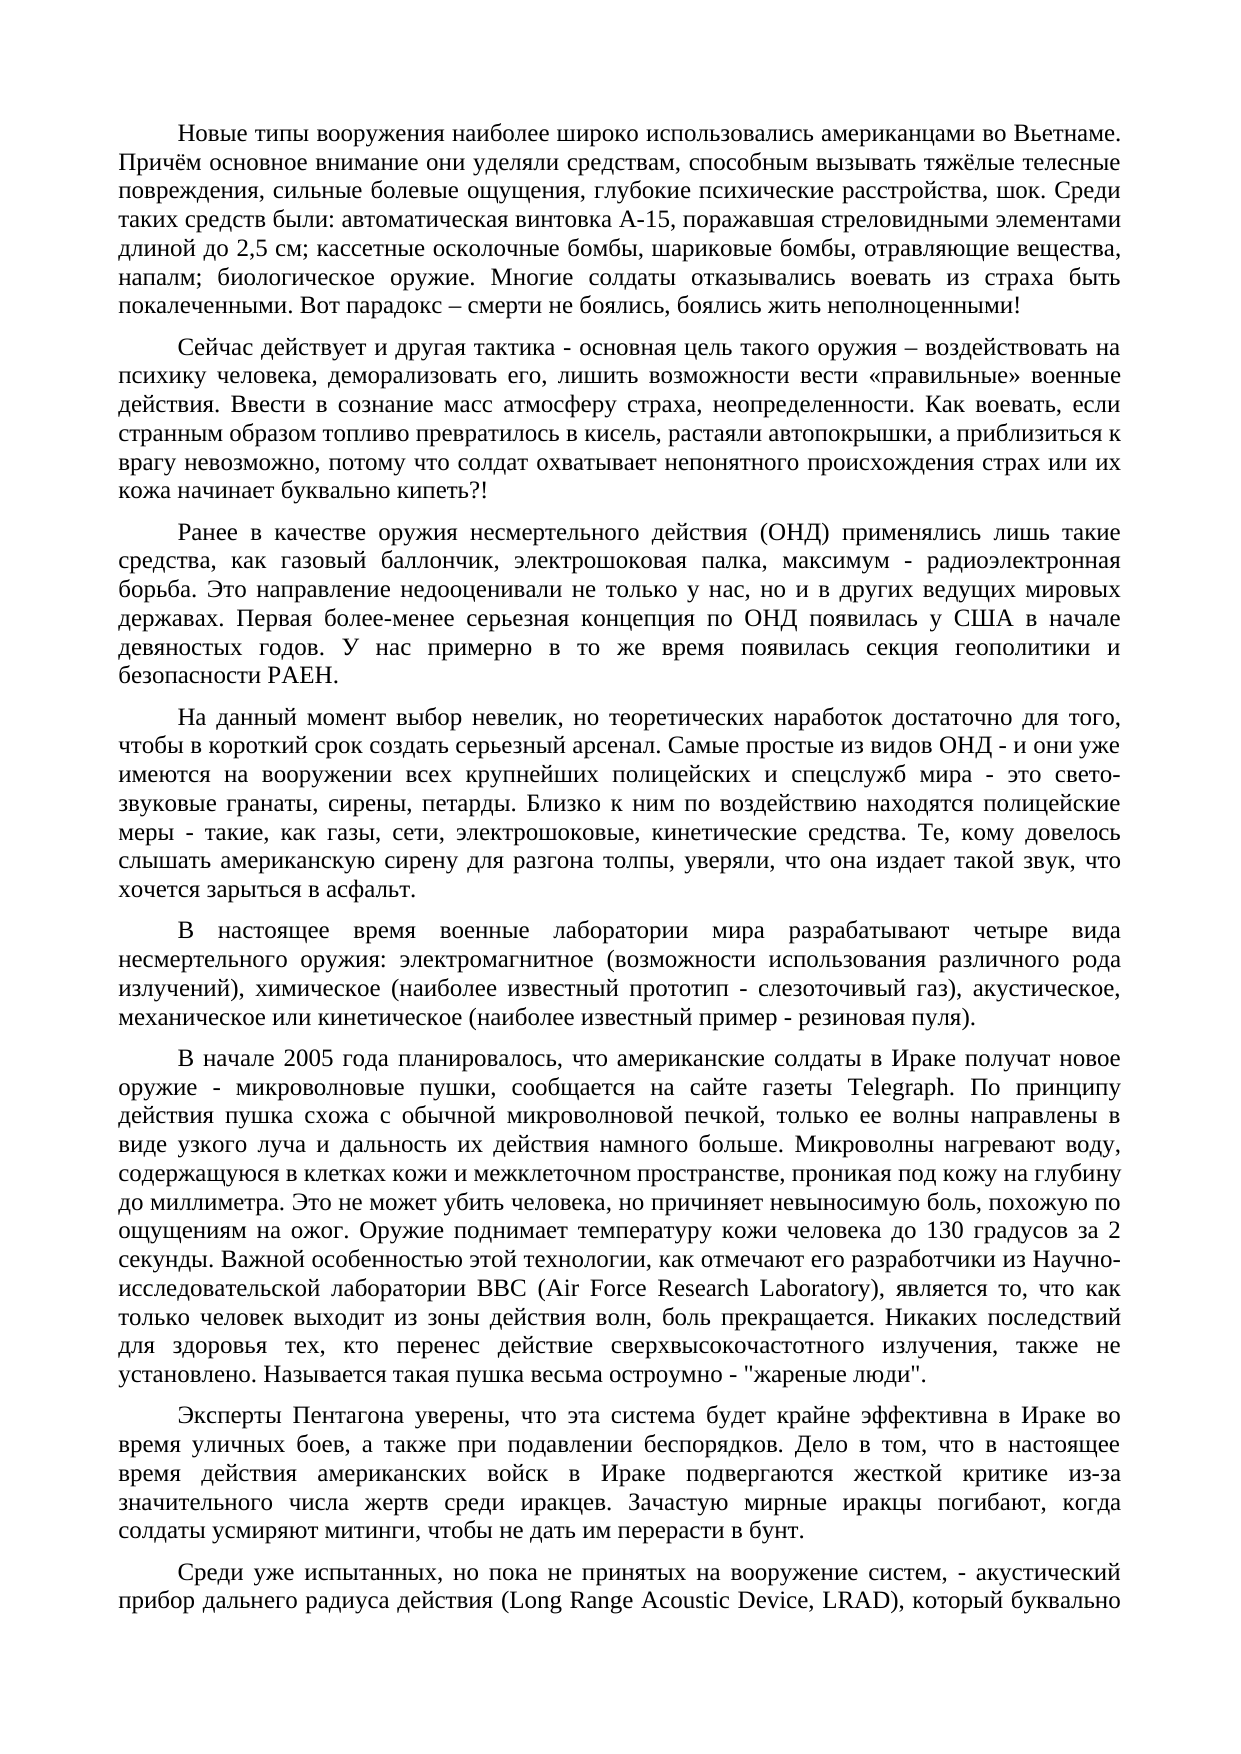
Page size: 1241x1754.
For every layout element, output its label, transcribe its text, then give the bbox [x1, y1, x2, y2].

text На данный момент выбор невелик, но теоретических наработок достаточно для того, чтобы в короткий срок создать серьезный арсенал. Самые простые из видов ОНД - и они уже имеются на вооружении всех крупнейших полицейских и спецслужб мира - это свето-звуковые гранаты, сирены, петарды. Близко к ним по воздействию находятся полицейские меры - такие, как газы, сети, электрошоковые, кинетические средства. Те, кому довелось слышать американскую сирену для разгона толпы, уверяли, что она издает такой звук, что хочется зарыться в асфальт. [118, 702, 1122, 903]
text В начале 2005 года планировалось, что американские солдаты в Ираке получат новое оружие - микроволновые пушки, сообщается на сайте газеты Telegraph. По принципу действия пушка схожа с обычной микроволновой печкой, только ее волны направлены в виде узкого луча и дальность их действия намного больше. Микроволны нагревают воду, содержащуюся в клетках кожи и межклеточном пространстве, проникая под кожу на глубину до миллиметра. Это не может убить человека, но причиняет невыносимую боль, похожую по ощущениям на ожог. Оружие поднимает температуру кожи человека до 130 градусов за 2 секунды. Важной особенностью этой технологии, как отмечают его разработчики из Научно-исследовательской лаборатории ВВС (Air Force Research Laboratory), является то, что как только человек выходит из зоны действия волн, боль прекращается. Никаких последствий для здоровья тех, кто перенес действие сверхвысокочастотного излучения, также не установлено. Называется такая пушка весьма остроумно - "жареные люди". [118, 1043, 1122, 1388]
text Сейчас действует и другая тактика - основная цель такого оружия – воздействовать на психику человека, деморализовать его, лишить возможности вести «правильные» военные действия. Ввести в сознание масс атмосферу страха, неопределенности. Как воевать, если странным образом топливо превратилось в кисель, растаяли автопокрышки, а приблизиться к врагу невозможно, потому что солдат охватывает непонятного происхождения страх или их кожа начинает буквально кипеть?! [118, 332, 1122, 504]
text Ранее в качестве оружия несмертельного действия (ОНД) применялись лишь такие средства, как газовый баллончик, электрошоковая палка, максимум - радиоэлектронная борьба. Это направление недооценивали не только у нас, но и в других ведущих мировых державах. Первая более-менее серьезная концепция по ОНД появилась у США в начале девяностых годов. У нас примерно в то же время появилась секция геополитики и безопасности РАЕН. [118, 517, 1122, 689]
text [118, 1557, 1122, 1614]
text Новые типы вооружения наиболее широко использовались американцами во Вьетнаме. Причём основное внимание они уделяли средствам, способным вызывать тяжёлые телесные повреждения, сильные болевые ощущения, глубокие психические расстройства, шок. Среди таких средств были: автоматическая винтовка А-15, поражавшая стреловидными элементами длиной до 2,5 см; кассетные осколочные бомбы, шариковые бомбы, отравляющие вещества, напалм; биологическое оружие. Многие солдаты отказывались воевать из страха быть покалеченными. Вот парадокс – смерти не боялись, боялись жить неполноценными! [118, 118, 1122, 319]
text В настоящее время военные лаборатории мира разрабатывают четыре вида несмертельного оружия: электромагнитное (возможности использования различного рода излучений), химическое (наиболее известный прототип - слезоточивый газ), акустическое, механическое или кинетическое (наиболее известный пример - резиновая пуля). [118, 916, 1122, 1031]
text Эксперты Пентагона уверены, что эта система будет крайне эффективна в Ираке во время уличных боев, а также при подавлении беспорядков. Дело в том, что в настоящее время действия американских войск в Ираке подвергаются жесткой критике из-за значительного числа жертв среди иракцев. Зачастую мирные иракцы погибают, когда солдаты усмиряют митинги, чтобы не дать им перерасти в бунт. [118, 1401, 1122, 1544]
